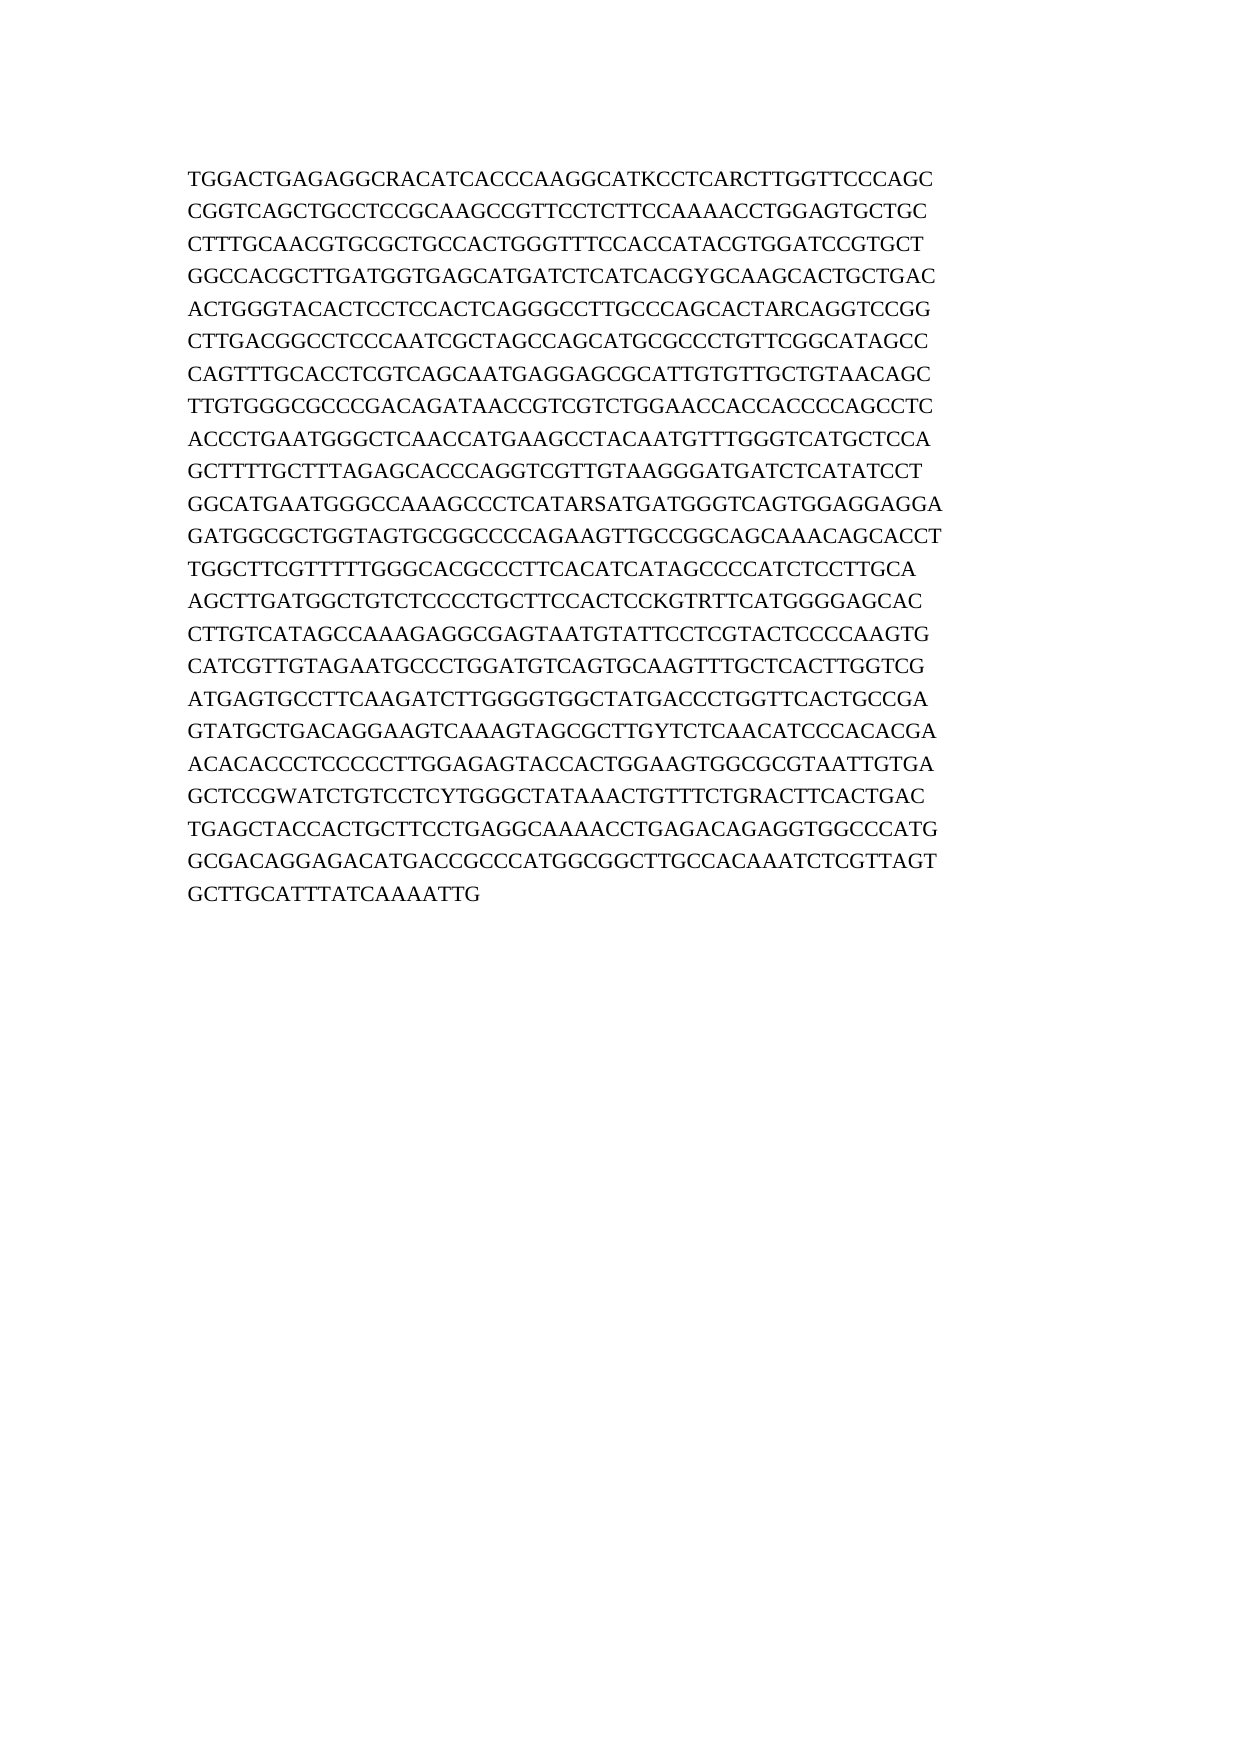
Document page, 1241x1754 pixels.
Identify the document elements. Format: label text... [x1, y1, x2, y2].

text CATCGTTGTAGAATGCCCTGGATGTCAGTGCAAGTTTGCTCACTTGGTCG [187, 649, 1053, 682]
text ACTGGGTACACTCCTCCACTCAGGGCCTTGCCCAGCACTARCAGGTCCGG [187, 292, 1053, 324]
text TGAGCTACCACTGCTTCCTGAGGCAAAACCTGAGACAGAGGTGGCCCATG [187, 812, 1053, 844]
text ATGAGTGCCTTCAAGATCTTGGGGTGGCTATGACCCTGGTTCACTGCCGA [187, 682, 1053, 714]
text CTTGACGGCCTCCCAATCGCTAGCCAGCATGCGCCCTGTTCGGCATAGCC [187, 324, 1053, 357]
text AGCTTGATGGCTGTCTCCCCTGCTTCCACTCCKGTRTTCATGGGGAGCAC [187, 584, 1053, 617]
text TTGTGGGCGCCCGACAGATAACCGTCGTCTGGAACCACCACCCCAGCCTC [187, 389, 1053, 422]
text TGGACTGAGAGGCRACATCACCCAAGGCATKCCTCARCTTGGTTCCCAGC [187, 162, 1053, 194]
text GGCATGAATGGGCCAAAGCCCTCATARSATGATGGGTCAGTGGAGGAGGA [187, 487, 1053, 519]
text ACACACCCTCCCCCTTGGAGAGTACCACTGGAAGTGGCGCGTAATTGTGA [187, 747, 1053, 779]
text CTTGTCATAGCCAAAGAGGCGAGTAATGTATTCCTCGTACTCCCCAAGTG [187, 617, 1053, 649]
text GGCCACGCTTGATGGTGAGCATGATCTCATCACGYGCAAGCACTGCTGAC [187, 259, 1053, 292]
text GCTTGCATTTATCAAAATTG [187, 877, 1053, 909]
text GCTTTTGCTTTAGAGCACCCAGGTCGTTGTAAGGGATGATCTCATATCCT [187, 454, 1053, 487]
text ACCCTGAATGGGCTCAACCATGAAGCCTACAATGTTTGGGTCATGCTCCA [187, 422, 1053, 454]
text GTATGCTGACAGGAAGTCAAAGTAGCGCTTGYTCTCAACATCCCACACGA [187, 714, 1053, 747]
text TGGCTTCGTTTTTGGGCACGCCCTTCACATCATAGCCCCATCTCCTTGCA [187, 552, 1053, 584]
text GCTCCGWATCTGTCCTCYTGGGCTATAAACTGTTTCTGRACTTCACTGAC [187, 779, 1053, 812]
text GATGGCGCTGGTAGTGCGGCCCCAGAAGTTGCCGGCAGCAAACAGCACCT [187, 519, 1053, 552]
text CTTTGCAACGTGCGCTGCCACTGGGTTTCCACCATACGTGGATCCGTGCT [187, 227, 1053, 259]
text CAGTTTGCACCTCGTCAGCAATGAGGAGCGCATTGTGTTGCTGTAACAGC [187, 357, 1053, 389]
text GCGACAGGAGACATGACCGCCCATGGCGGCTTGCCACAAATCTCGTTAGT [187, 844, 1053, 877]
text CGGTCAGCTGCCTCCGCAAGCCGTTCCTCTTCCAAAACCTGGAGTGCTGC [187, 194, 1053, 227]
